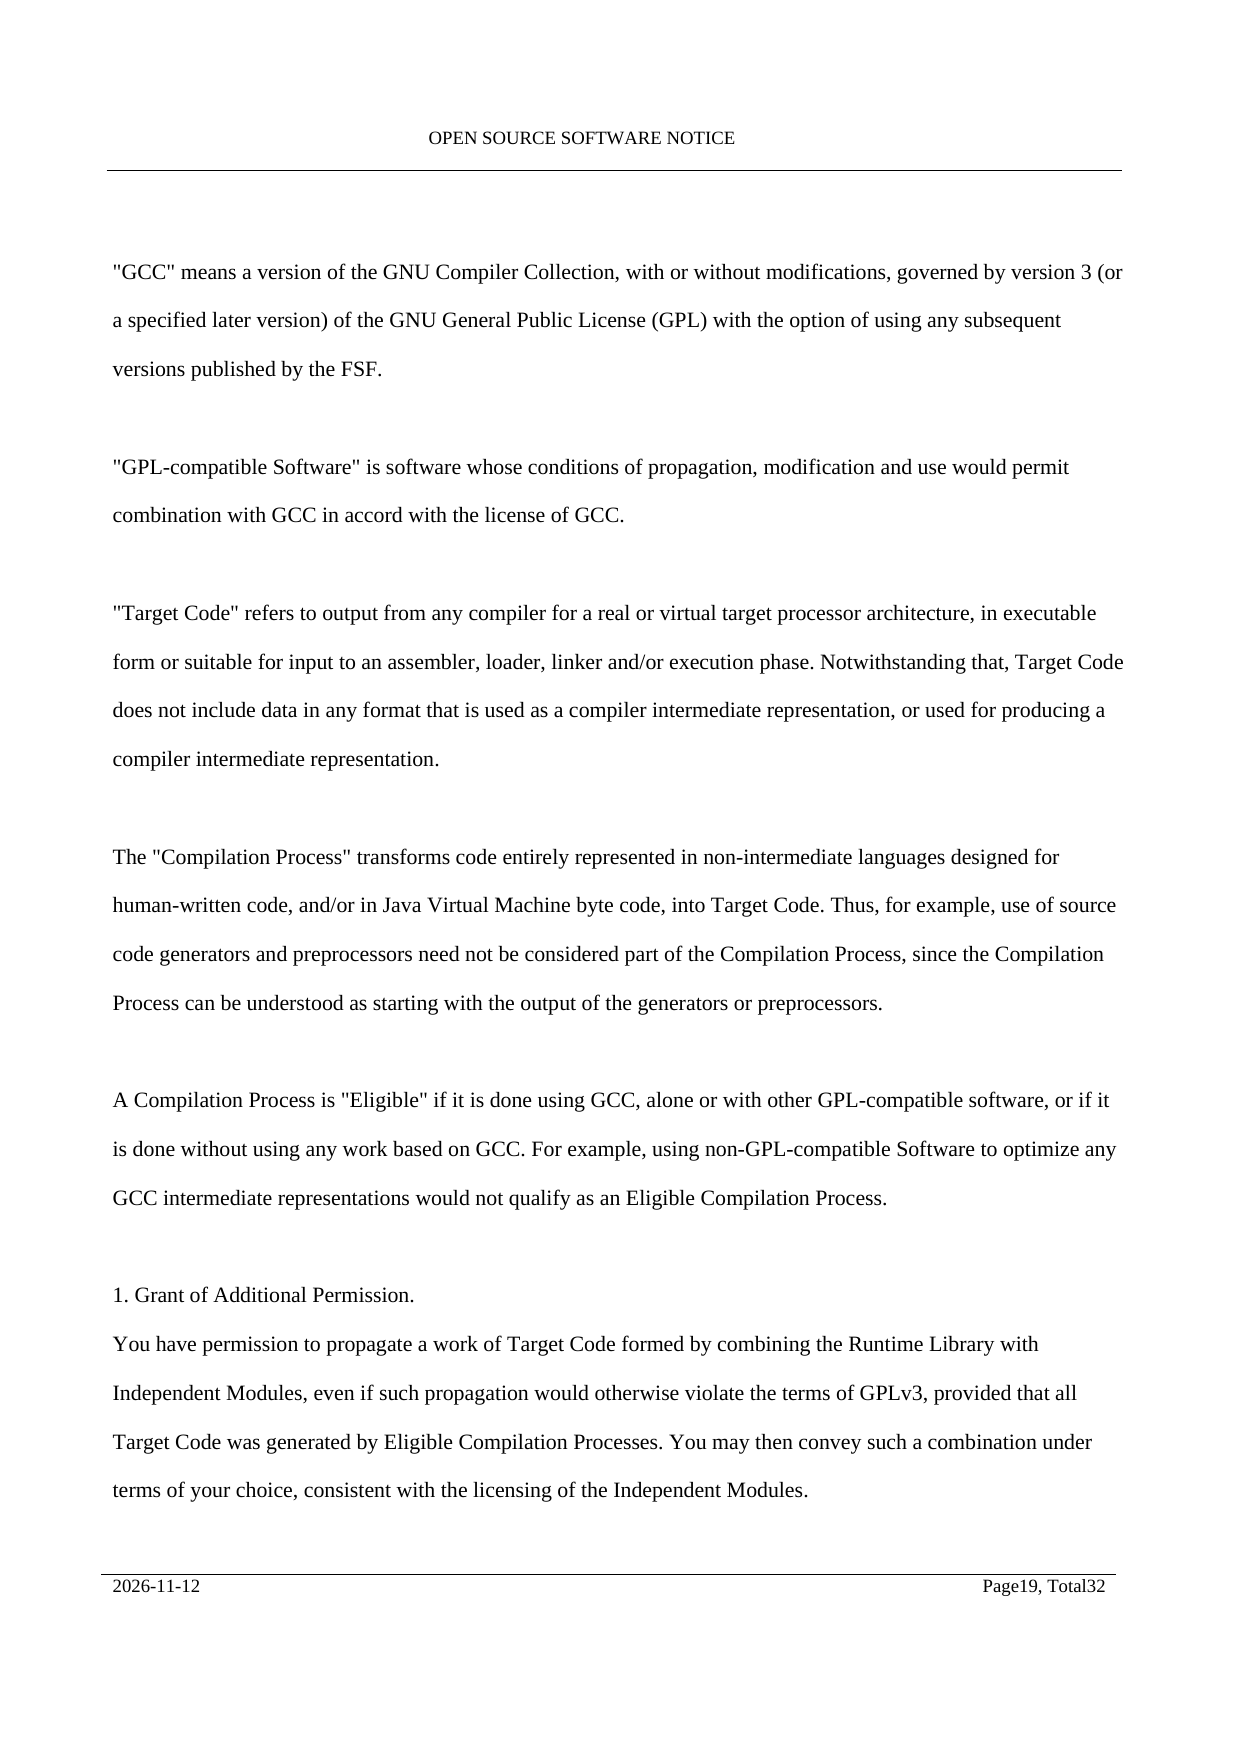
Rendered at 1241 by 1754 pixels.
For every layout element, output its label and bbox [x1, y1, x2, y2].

text [112, 206, 1128, 1506]
